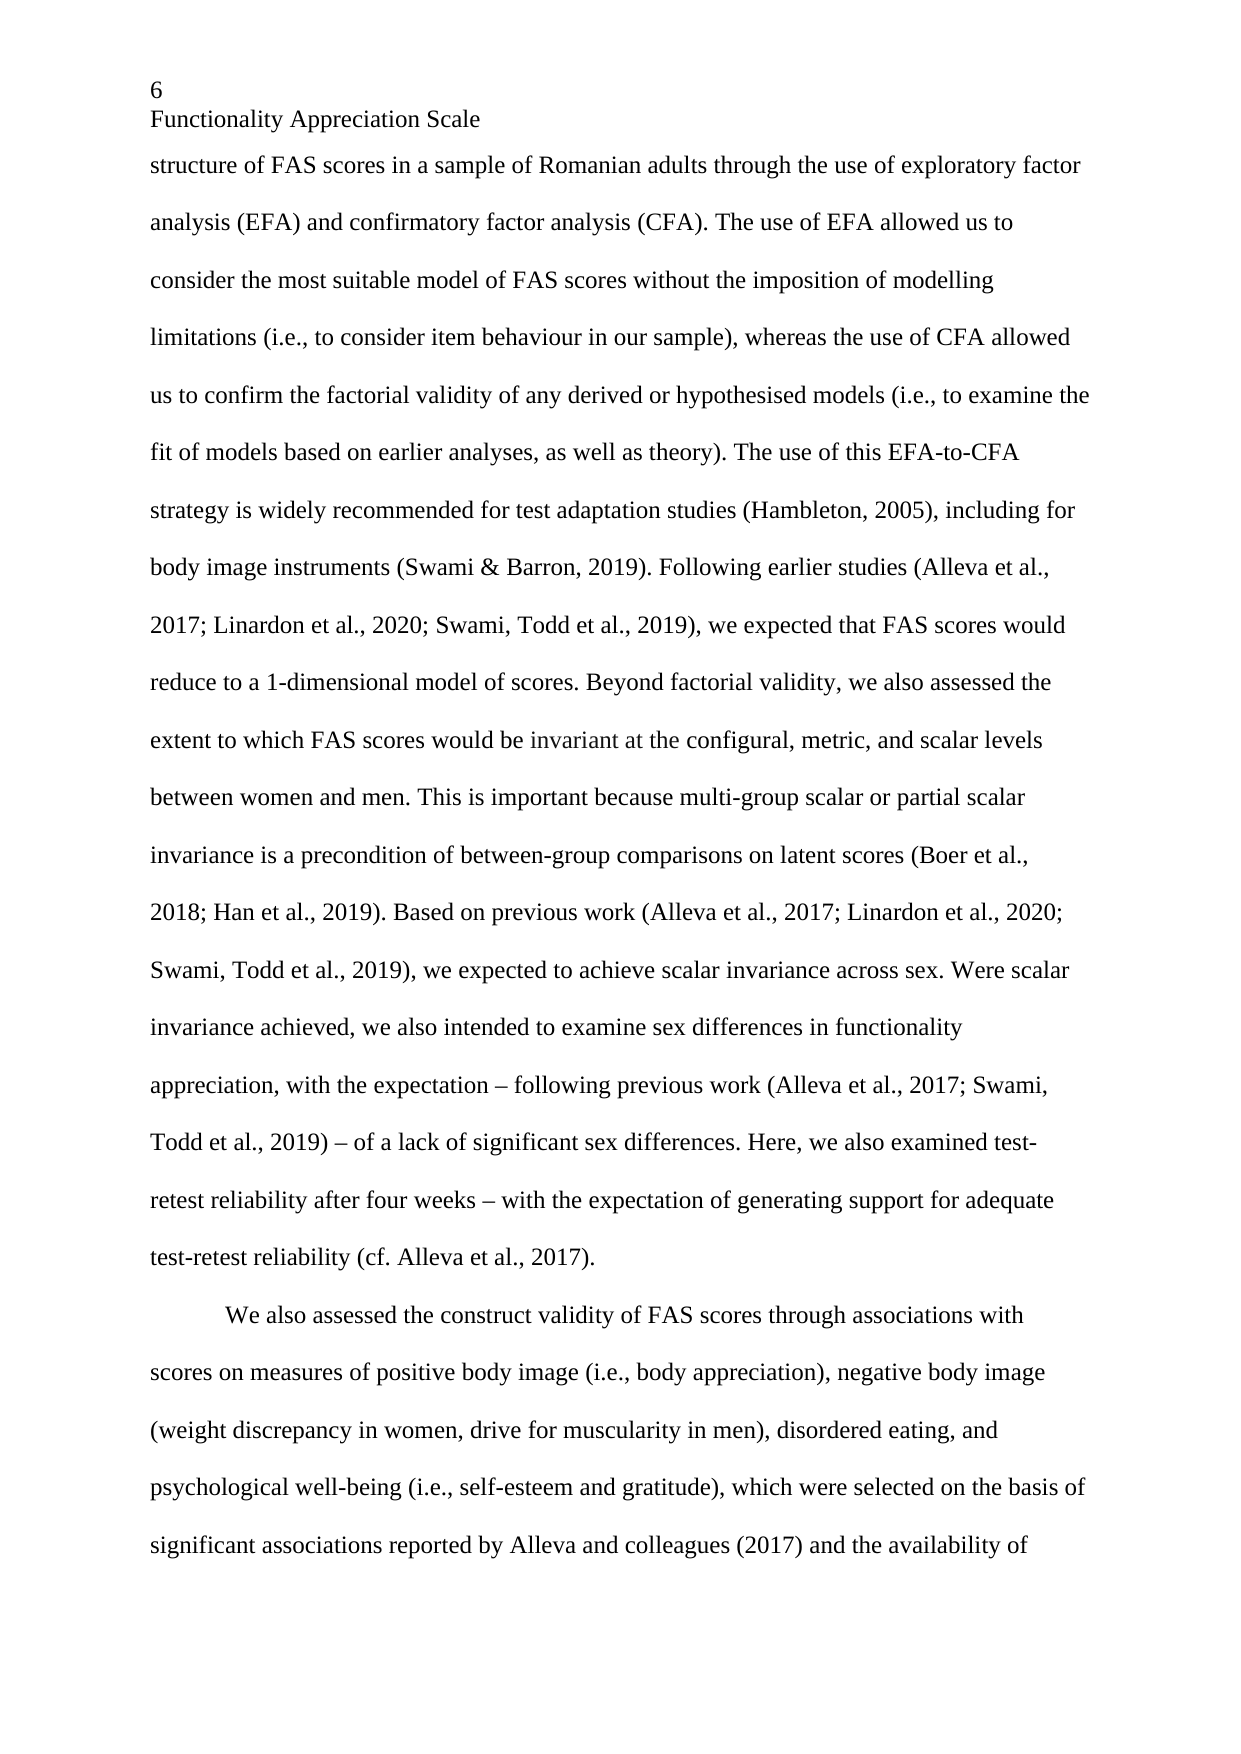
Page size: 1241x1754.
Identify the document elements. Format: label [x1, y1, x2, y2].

text [150, 150, 1090, 1271]
text [150, 1300, 1090, 1559]
